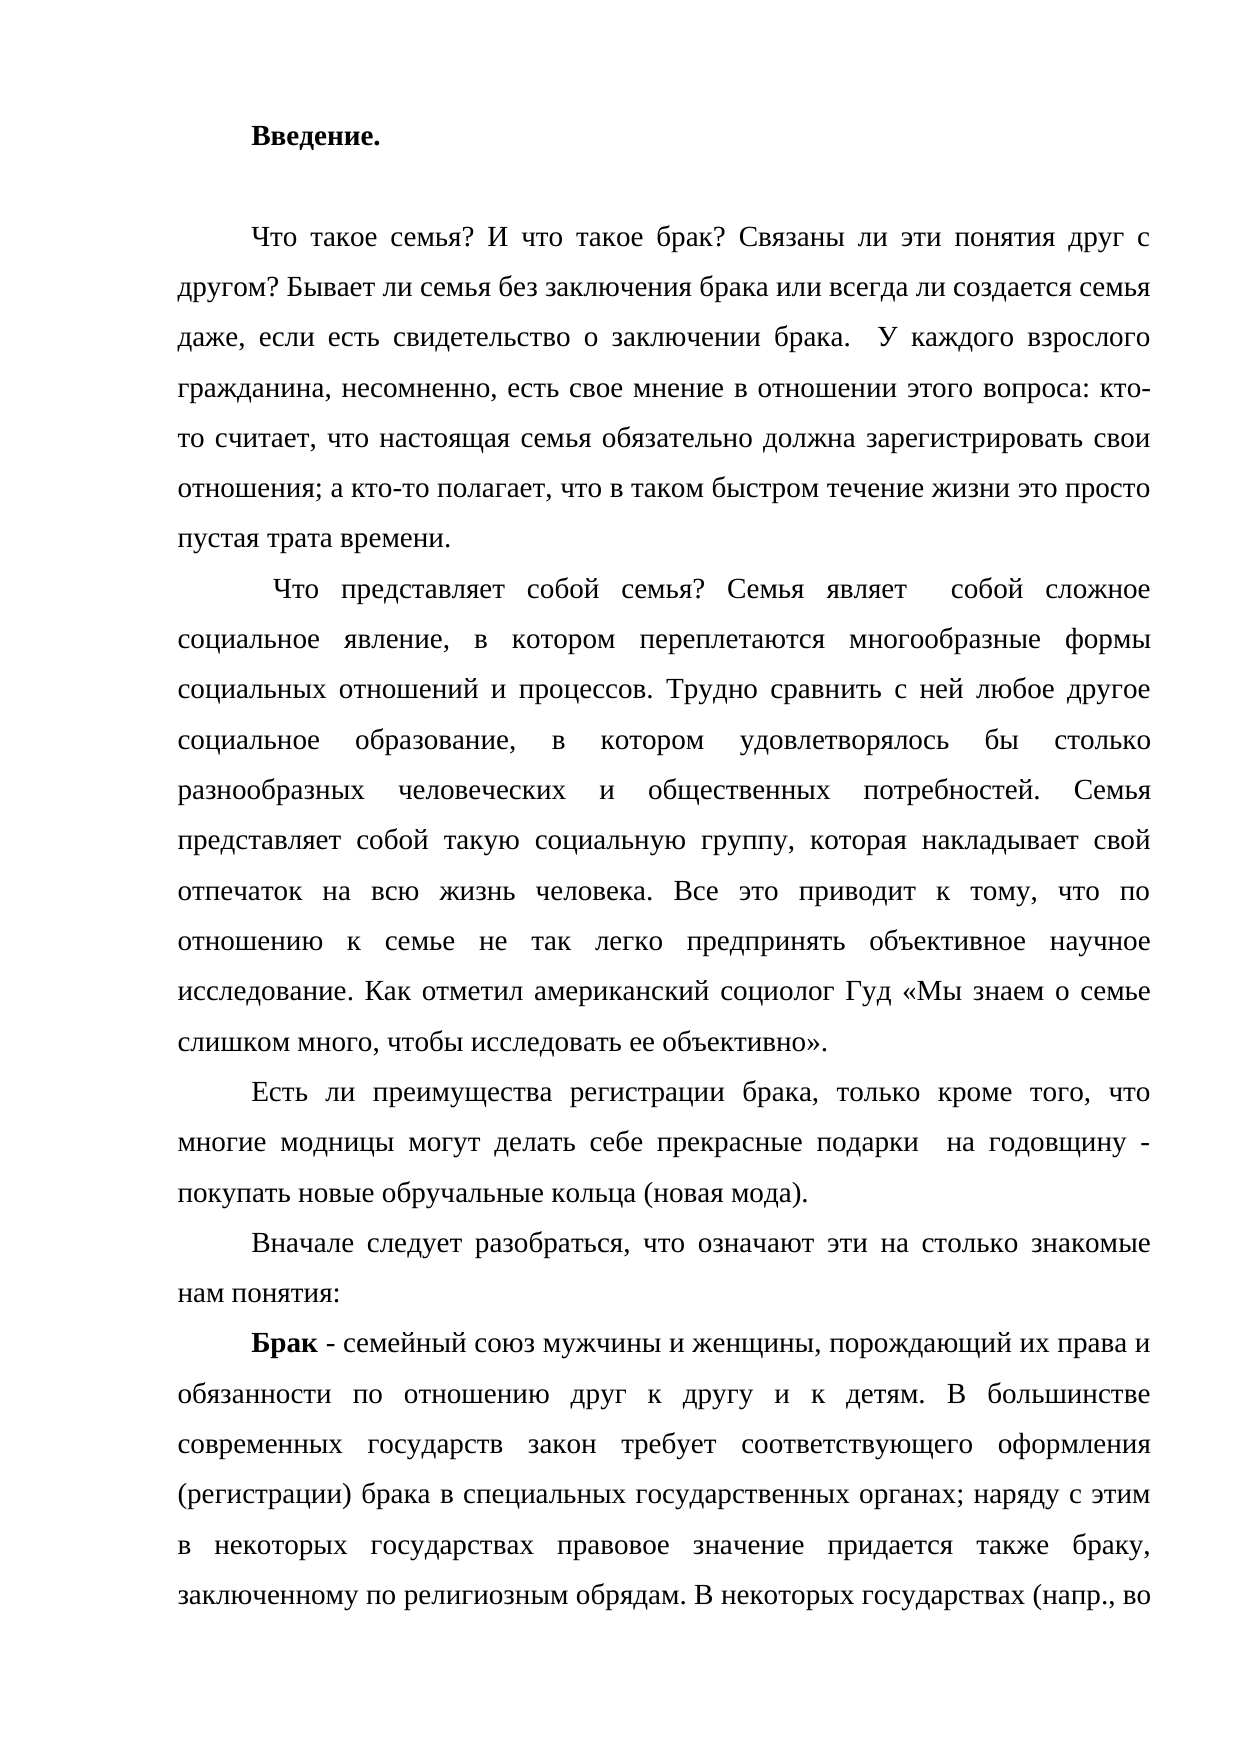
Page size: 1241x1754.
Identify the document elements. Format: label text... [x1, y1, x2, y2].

text Вначале следует разобраться, что означают эти на столько знакомые нам понятия: [177, 1225, 1152, 1309]
text Что представляет собой семья? Семья являет собой сложное социальное явление, в котором переплетаются многообразные формы социальных отношений и процессов. Трудно сравнить с ней любое другое социальное образование, в котором удовлетворялось бы столько разнообразных человеческих и общественных потребностей. Семья представляет собой такую социальную группу, которая накладывает свой отпечаток на всю жизнь человека. Все это приводит к тому, что по отношению к семье не так легко предпринять объективное научное исследование. Как отметил американский социолог Гуд «Мы знаем о семье слишком много, чтобы исследовать ее объективно». [177, 571, 1152, 1057]
text Введение. [177, 118, 1152, 152]
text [177, 1326, 1152, 1611]
text Есть ли преимущества регистрации брака, только кроме того, что многие модницы могут делать себе прекрасные подарки на годовщину - покупать новые обручальные кольца (новая мода). [177, 1074, 1152, 1208]
text Что такое семья? И что такое брак? Связаны ли эти понятия друг с другом? Бывает ли семья без заключения брака или всегда ли создается семья даже, если есть свидетельство о заключении брака. У каждого взрослого гражданина, несомненно, есть свое мнение в отношении этого вопроса: кто-то считает, что настоящая семья обязательно должна зарегистрировать свои отношения; а кто-то полагает, что в таком быстром течение жизни это просто пустая трата времени. [177, 219, 1152, 554]
